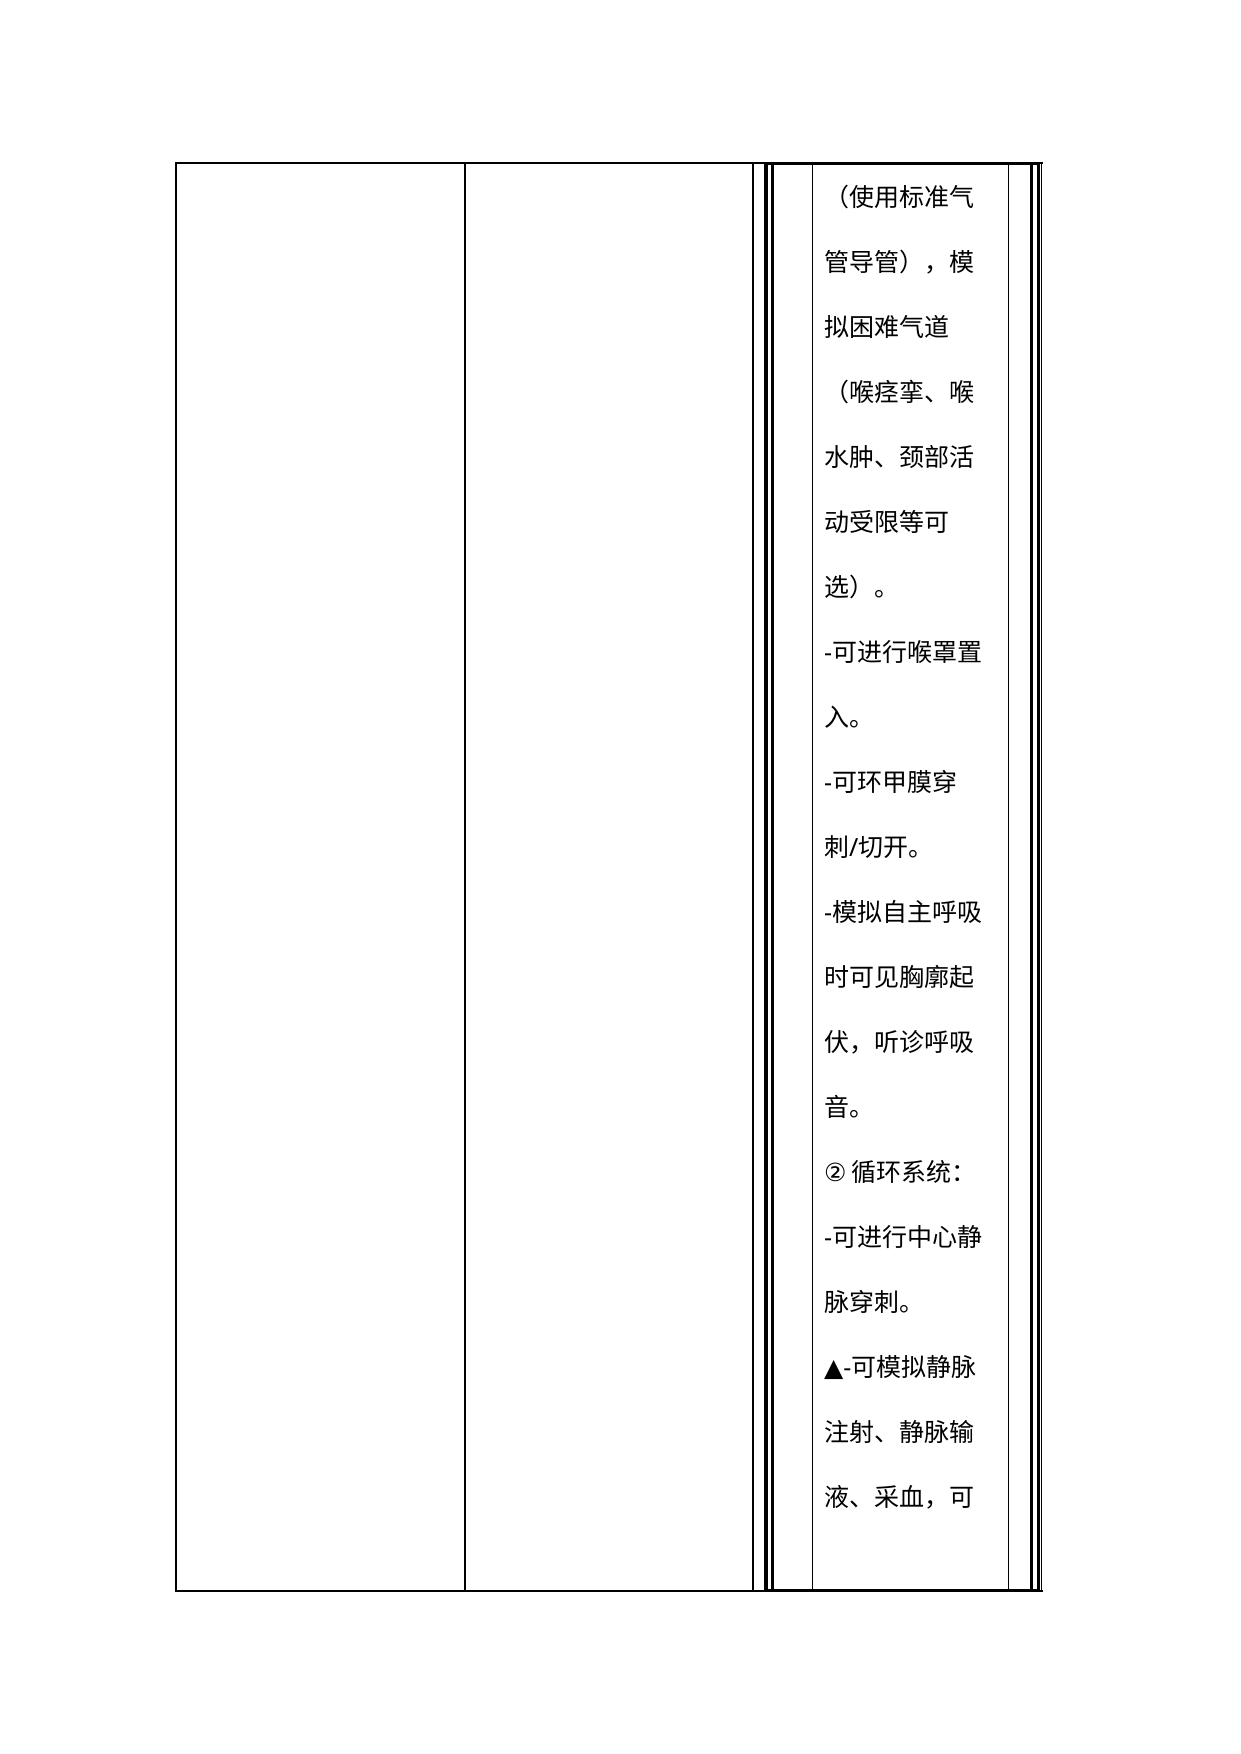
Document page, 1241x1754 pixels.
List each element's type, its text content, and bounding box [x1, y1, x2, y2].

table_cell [813, 165, 1008, 1589]
table_cell [466, 164, 752, 1590]
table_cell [754, 164, 764, 1590]
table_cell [774, 165, 812, 1589]
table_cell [1009, 165, 1030, 1589]
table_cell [1033, 165, 1037, 1589]
table_cell 1 [177, 164, 464, 1590]
